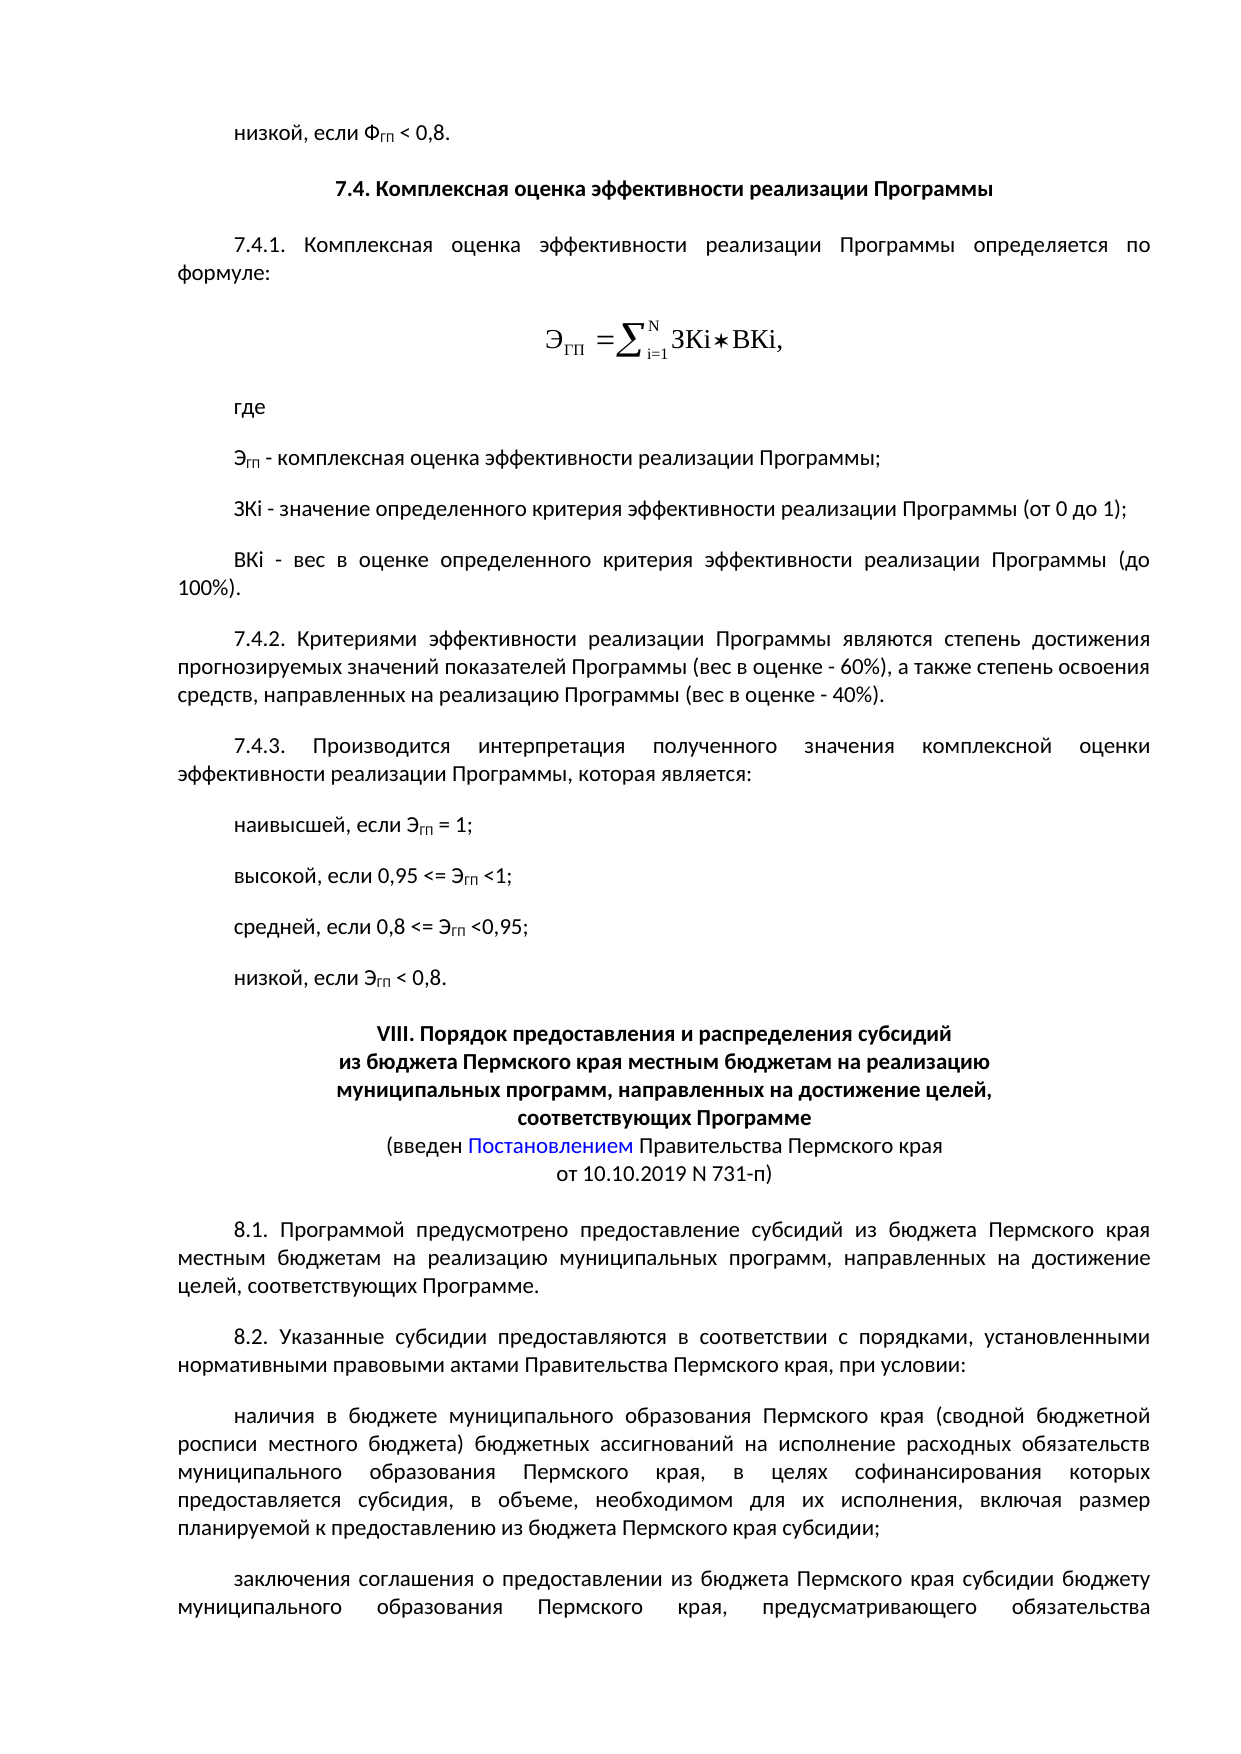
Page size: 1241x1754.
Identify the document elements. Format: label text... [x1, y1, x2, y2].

text от 10.10.2019 N 731-п) [177, 1159, 1152, 1187]
text где [177, 392, 1152, 420]
title муниципальных программ, направленных на достижение целей, [177, 1075, 1152, 1103]
text наличия в бюджете муниципального образования Пермского края (сводной бюджетной росписи местного бюджета) бюджетных ассигнований на исполнение расходных обязательств муниципального образования Пермского края, в целях софинансирования которых предоставляется субсидия, в объеме, необходимом для их исполнения, включая размер планируемой к предоставлению из бюджета Пермского края субсидии; [177, 1401, 1152, 1541]
text (введен Постановлением Правительства Пермского края [177, 1131, 1152, 1159]
text средней, если 0,8 <= ЭГП <0,95; [177, 912, 1152, 940]
title VIII. Порядок предоставления и распределения субсидий [177, 1019, 1152, 1047]
text 8.1. Программой предусмотрено предоставление субсидий из бюджета Пермского края местным бюджетам на реализацию муниципальных программ, направленных на достижение целей, соответствующих Программе. [177, 1215, 1152, 1299]
title 7.4. Комплексная оценка эффективности реализации Программы [177, 174, 1152, 202]
text высокой, если 0,95 <= ЭГП <1; [177, 861, 1152, 889]
text наивысшей, если ЭГП = 1; [177, 810, 1152, 838]
title из бюджета Пермского края местным бюджетам на реализацию [177, 1047, 1152, 1075]
text 7.4.3. Производится интерпретация полученного значения комплексной оценки эффективности реализации Программы, которая является: [177, 731, 1152, 787]
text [177, 1564, 1152, 1620]
text 8.2. Указанные субсидии предоставляются в соответствии с порядками, установленными нормативными правовыми актами Правительства Пермского края, при условии: [177, 1322, 1152, 1378]
text 7.4.1. Комплексная оценка эффективности реализации Программы определяется по формуле: [177, 230, 1152, 286]
text ЗКi - значение определенного критерия эффективности реализации Программы (от 0 до 1); [177, 494, 1152, 522]
text низкой, если ФГП < 0,8. [177, 118, 1152, 146]
title соответствующих Программе [177, 1103, 1152, 1131]
text 7.4.2. Критериями эффективности реализации Программы являются степень достижения прогнозируемых значений показателей Программы (вес в оценке - 60%), а также степень освоения средств, направленных на реализацию Программы (вес в оценке - 40%). [177, 624, 1152, 708]
text ЭГП - комплексная оценка эффективности реализации Программы; [177, 443, 1152, 471]
text низкой, если ЭГП < 0,8. [177, 963, 1152, 991]
text ВКi - вес в оценке определенного критерия эффективности реализации Программы (до 100%). [177, 545, 1152, 601]
